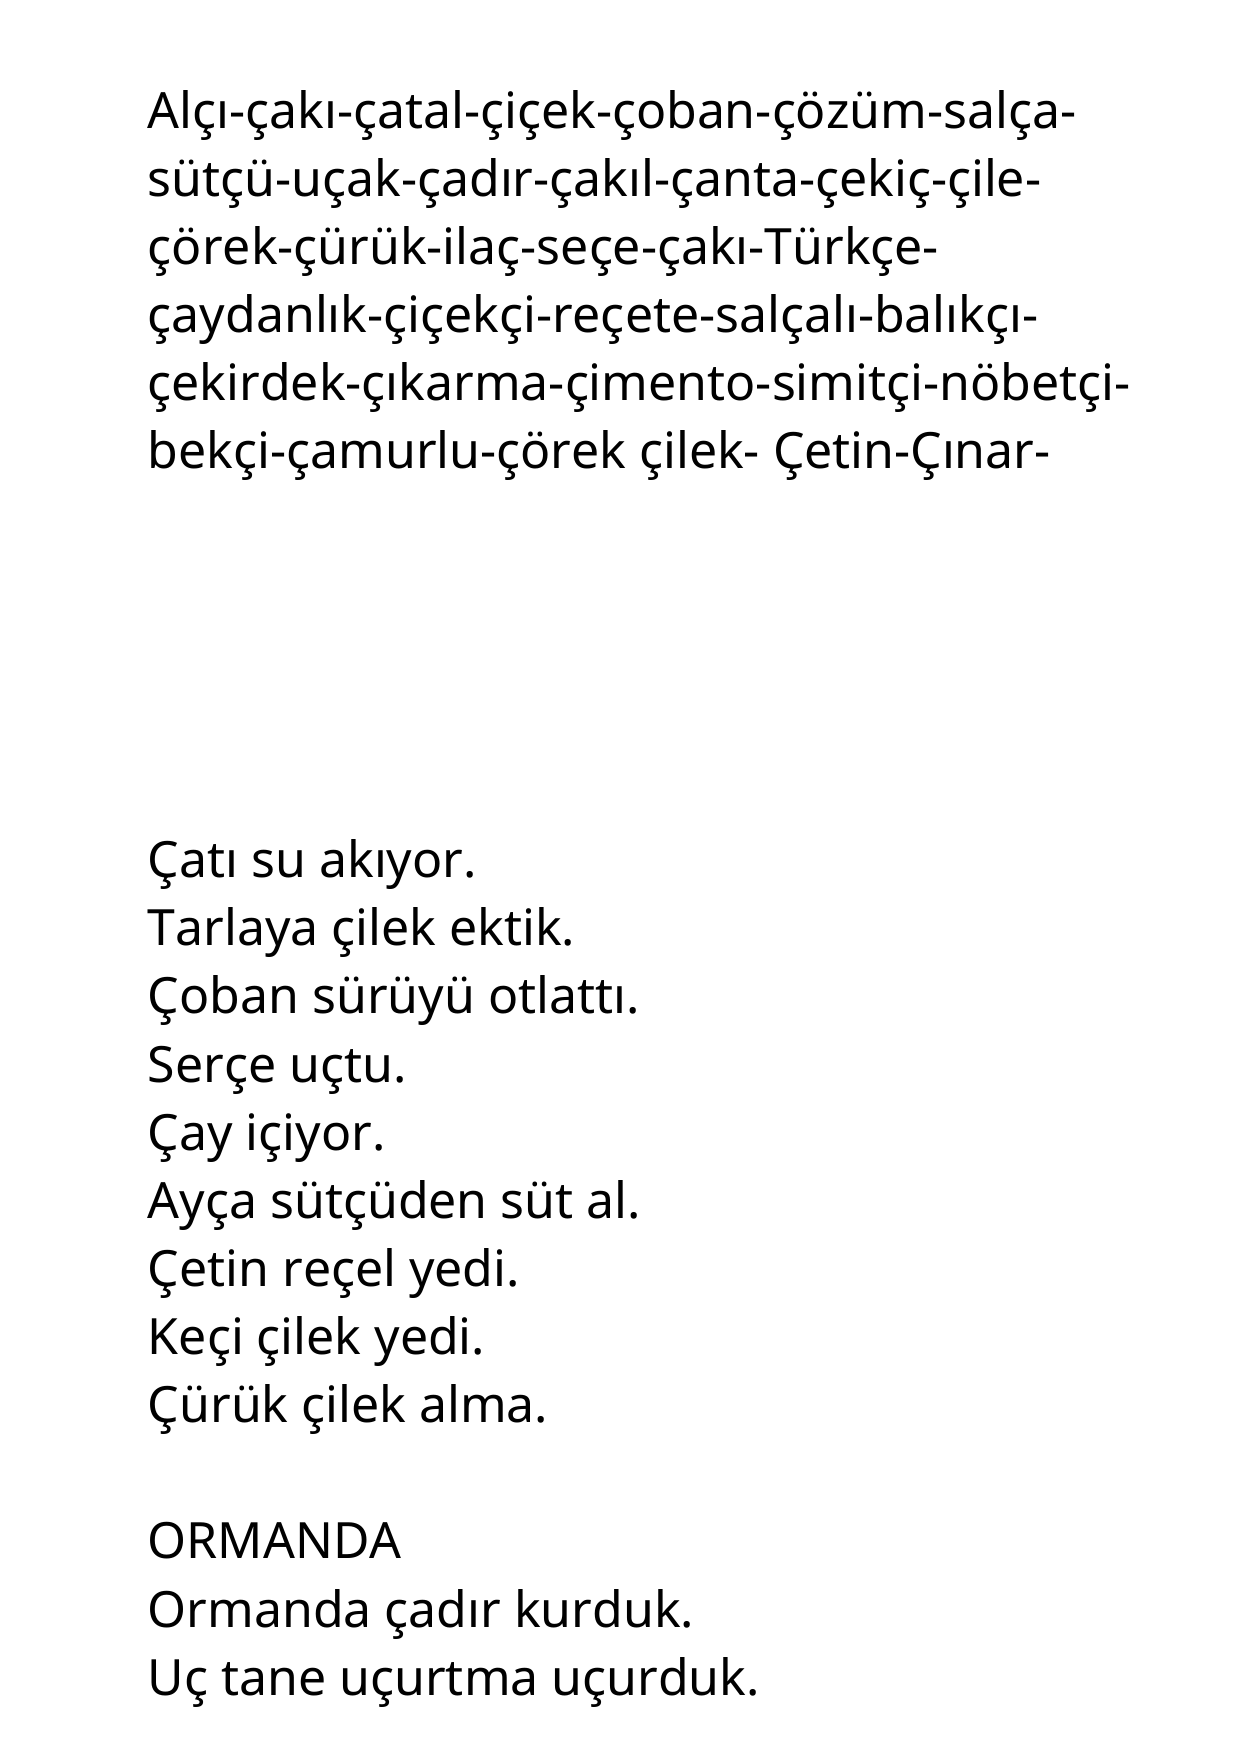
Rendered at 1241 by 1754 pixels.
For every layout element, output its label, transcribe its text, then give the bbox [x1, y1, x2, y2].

text ORMANDA [148, 1506, 1144, 1574]
text Serçe uçtu. [148, 1029, 1144, 1097]
text Çetin reçel yedi. [148, 1233, 1144, 1301]
text Ayça sütçüden süt al. [148, 1165, 1144, 1233]
text Çürük çilek alma. [148, 1369, 1144, 1437]
text Çay içiyor. [148, 1097, 1144, 1165]
text Tarlaya çilek ektik. [148, 892, 1144, 961]
text Ormanda çadır kurduk. [148, 1574, 1144, 1642]
text Alçı-çakı-çatal-çiçek-çoban-çözüm-salça-sütçü-uçak-çadır-çakıl-çanta-çekiç-çile-çörek-çürük-ilaç-seçe-çakı-Türkçe-çaydanlık-çiçekçi-reçete-salçalı-balıkçı-çekirdek-çıkarma-çimento-simitçi-nöbetçi-bekçi-çamurlu-çörek çilek- Çetin-Çınar- [148, 75, 1144, 484]
text Uç tane uçurtma uçurduk. [148, 1642, 1144, 1710]
text Keçi çilek yedi. [148, 1301, 1144, 1369]
text Çatı su akıyor. [148, 824, 1144, 892]
text Çoban sürüyü otlattı. [148, 961, 1144, 1029]
